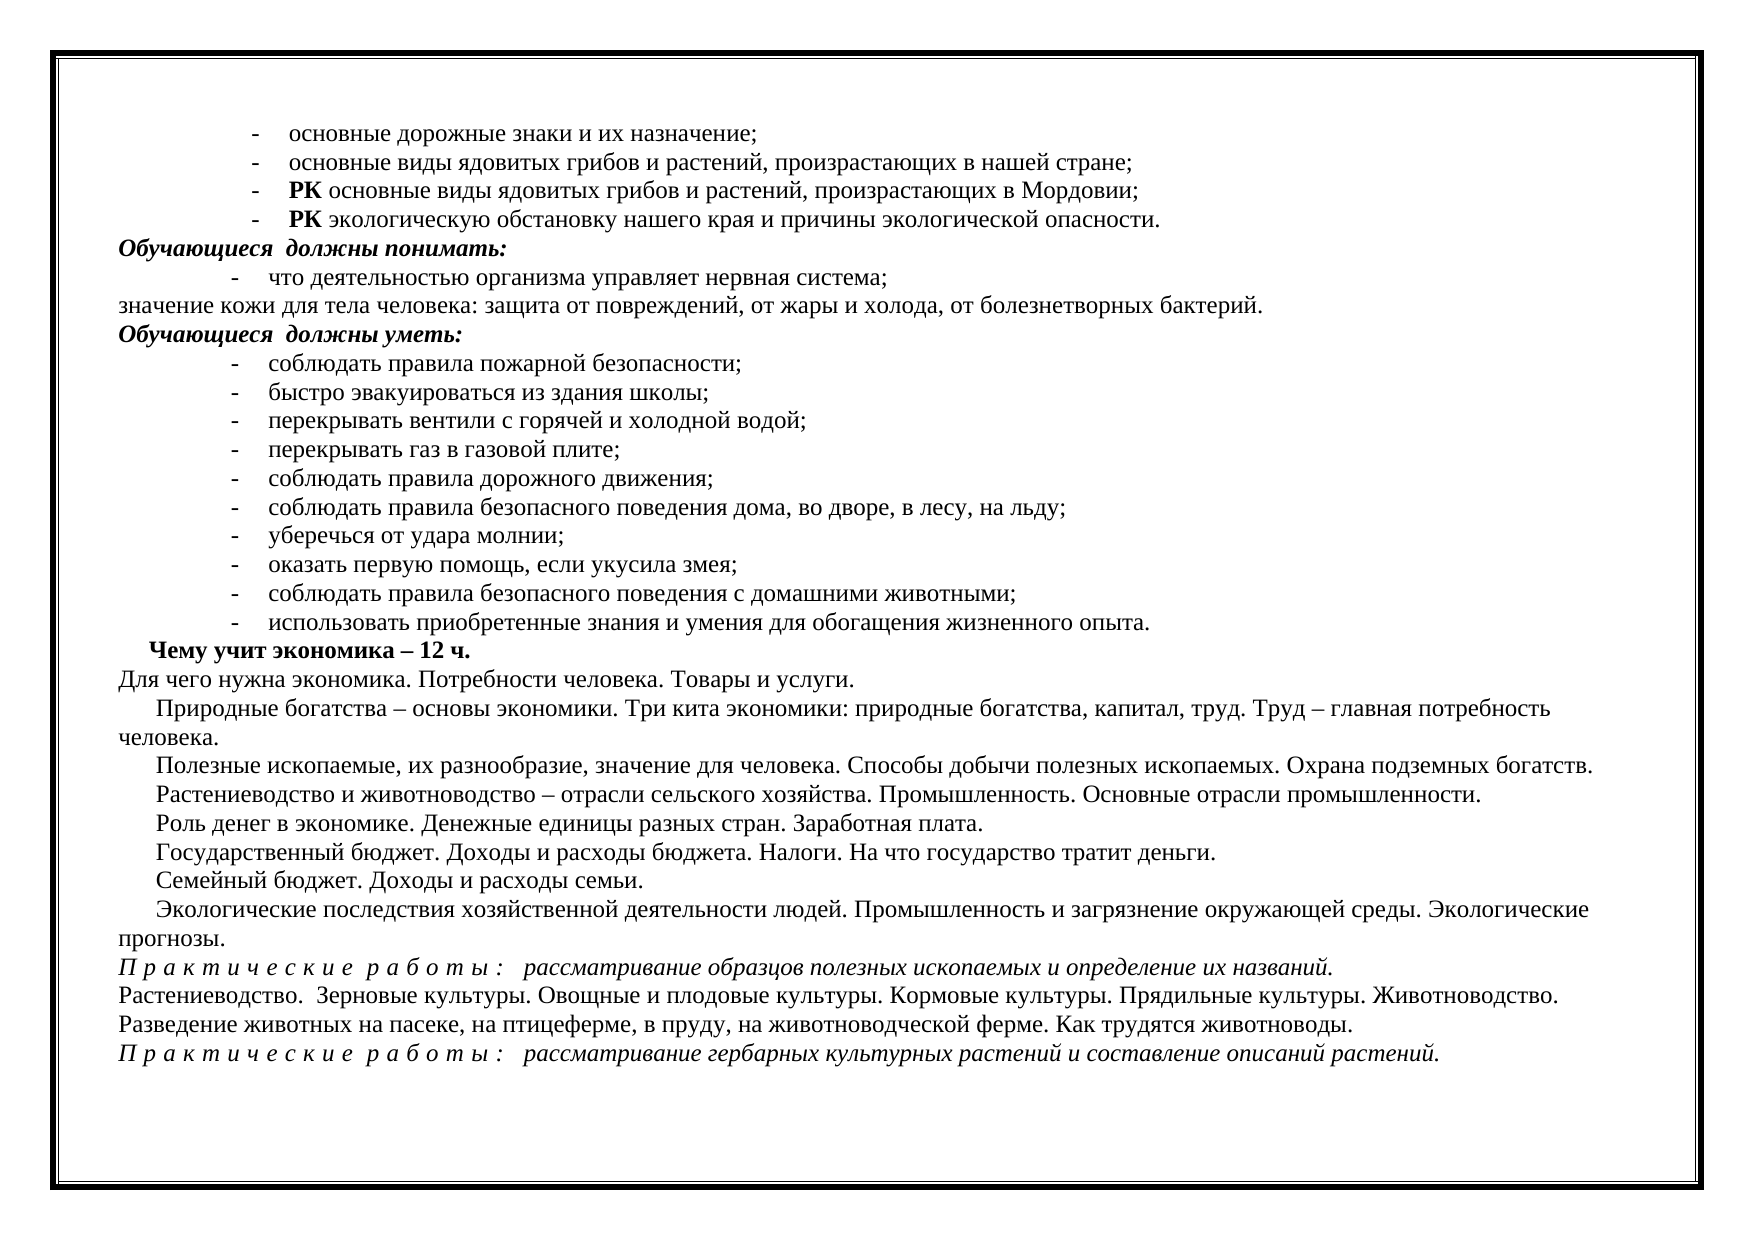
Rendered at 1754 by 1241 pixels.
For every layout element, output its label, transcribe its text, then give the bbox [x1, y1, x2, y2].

list соблюдать правила дорожного движения; [231, 463, 1634, 492]
text Природные богатства – основы экономики. Три кита экономики: природные богатства, капитал, труд. Труд – главная потребность человека. [118, 693, 1636, 751]
list РК экологическую обстановку нашего края и причины экологической опасности. [251, 204, 1634, 233]
text Практические работы: рассматривание гербарных культурных растений и составление описаний растений. [118, 1038, 1636, 1067]
list использовать приобретенные знания и умения для обогащения жизненного опыта. [231, 607, 1634, 636]
list соблюдать правила пожарной безопасности; [231, 348, 1634, 377]
text Обучающиеся должны понимать: [118, 233, 1636, 262]
text Государственный бюджет. Доходы и расходы бюджета. Налоги. На что государство тратит деньги. [118, 837, 1636, 866]
list уберечься от удара молнии; [231, 521, 1634, 549]
text Обучающиеся должны уметь: [118, 319, 1636, 348]
text Экологические последствия хозяйственной деятельности людей. Промышленность и загрязнение окружающей среды. Экологические прогнозы. [118, 894, 1636, 952]
list соблюдать правила безопасного поведения дома, во дворе, в лесу, на льду; [231, 492, 1634, 521]
list перекрывать вентили с горячей и холодной водой; [231, 406, 1634, 434]
list основные виды ядовитых грибов и растений, произрастающих в нашей стране; [251, 147, 1634, 176]
list перекрывать газ в газовой плите; [231, 434, 1634, 463]
text Чему учит экономика – 12 ч. [118, 636, 1636, 664]
text значение кожи для тела человека: защита от повреждений, от жары и холода, от болезнетворных бактерий. [118, 291, 1636, 319]
text Практические работы: рассматривание образцов полезных ископаемых и определение их названий. [118, 952, 1636, 981]
text Роль денег в экономике. Денежные единицы разных стран. Заработная плата. [118, 808, 1636, 837]
list РК основные виды ядовитых грибов и растений, произрастающих в Мордовии; [251, 176, 1634, 204]
list соблюдать правила безопасного поведения с домашними животными; [231, 578, 1634, 607]
list быстро эвакуироваться из здания школы; [231, 377, 1634, 406]
text Растениеводство. Зерновые культуры. Овощные и плодовые культуры. Кормовые культуры. Прядильные культуры. Животноводство. Разведение животных на пасеке, на птицеферме, в пруду, на животноводческой ферме. Как трудятся животноводы. [118, 981, 1636, 1038]
text Для чего нужна экономика. Потребности человека. Товары и услуги. [118, 664, 1636, 693]
text Полезные ископаемые, их разнообразие, значение для человека. Способы добычи полезных ископаемых. Охрана подземных богатств. [118, 751, 1636, 779]
list что деятельностью организма управляет нервная система; [231, 262, 1634, 291]
list основные дорожные знаки и их назначение; [251, 118, 1634, 147]
text Семейный бюджет. Доходы и расходы семьи. [118, 866, 1636, 894]
text Растениеводство и животноводство – отрасли сельского хозяйства. Промышленность. Основные отрасли промышленности. [118, 779, 1636, 808]
list оказать первую помощь, если укусила змея; [231, 549, 1634, 578]
